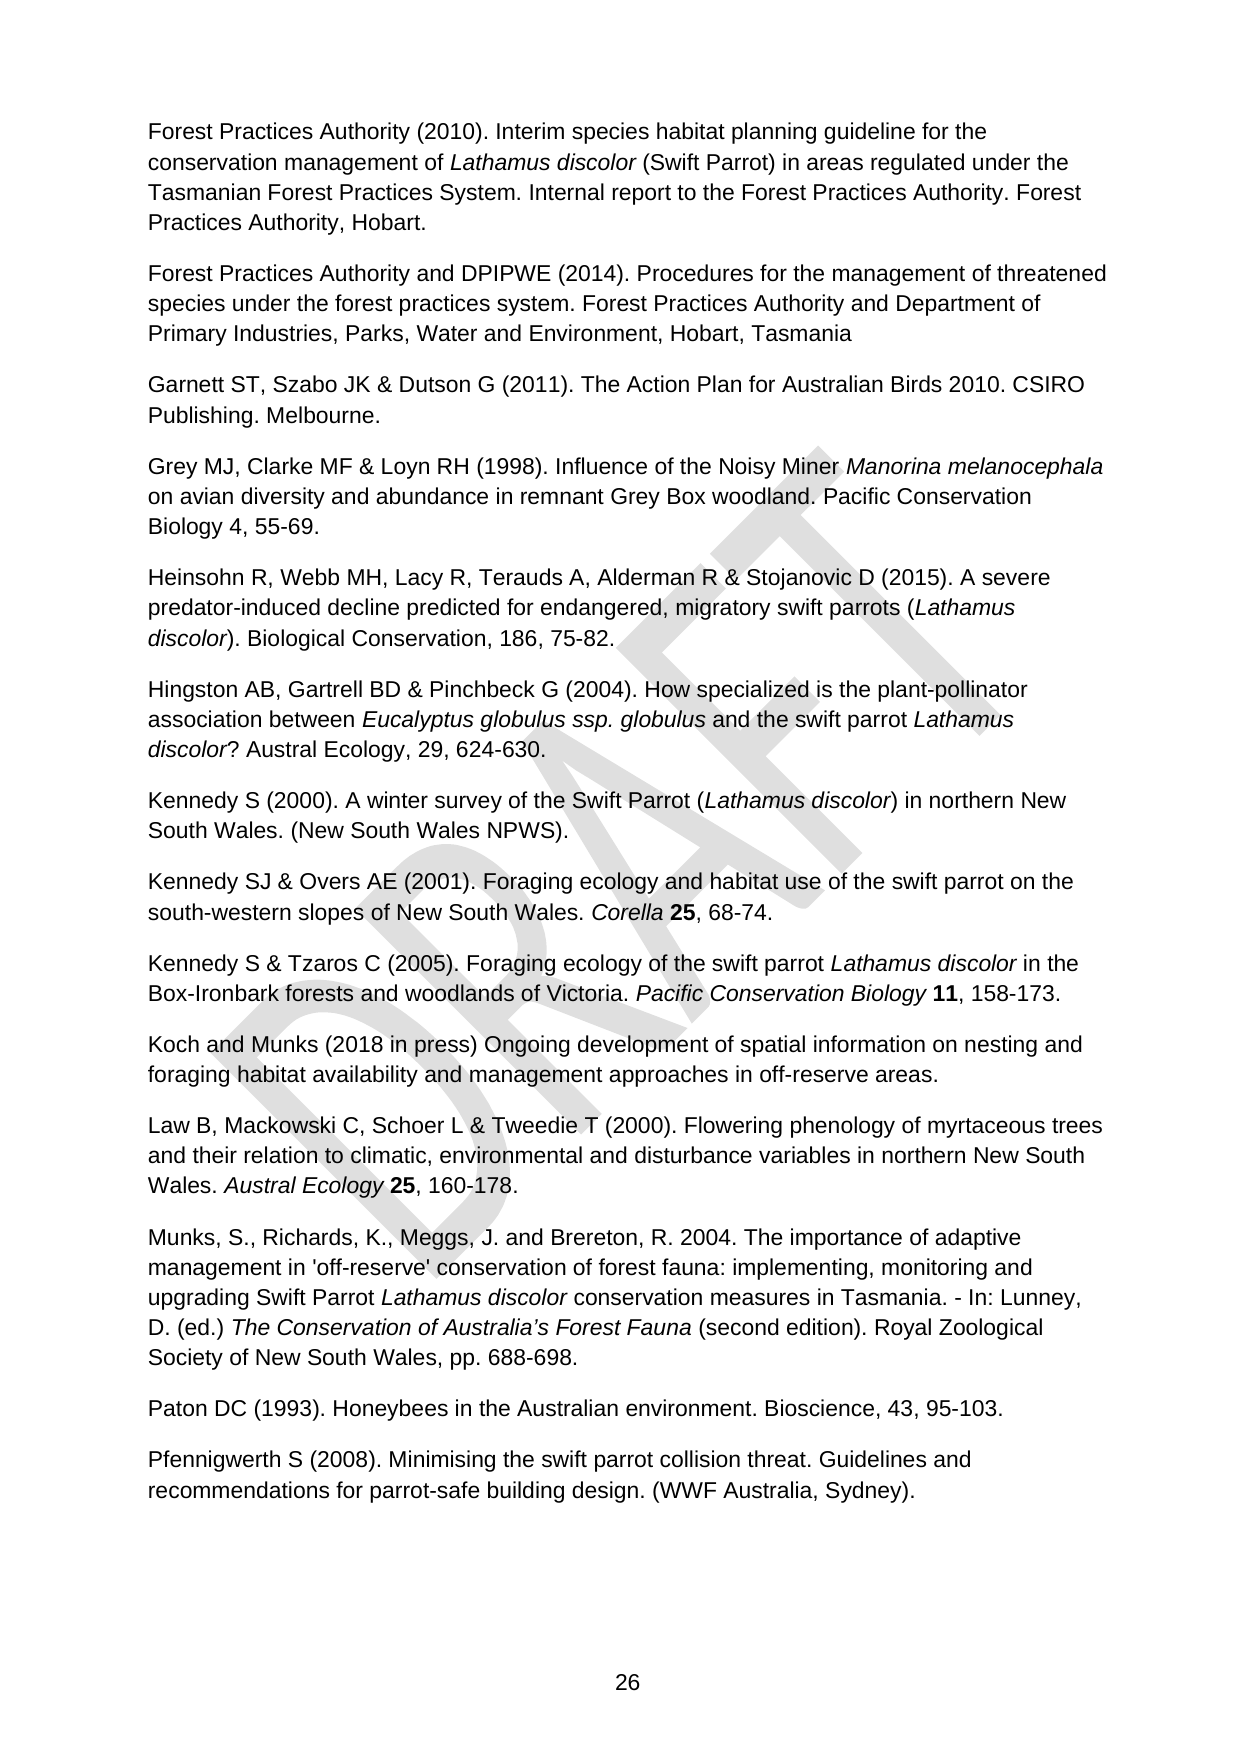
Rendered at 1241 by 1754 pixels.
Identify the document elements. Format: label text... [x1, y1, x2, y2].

text Forest Practices Authority and DPIPWE (2014). Procedures for the management of threatened species under the forest practices system. Forest Practices Authority and Department of Primary Industries, Parks, Water and Environment, Hobart, Tasmania [148, 260, 1107, 347]
text Grey MJ, Clarke MF & Loyn RH (1998). Influence of the Noisy Miner Manorina melanocephala on avian diversity and abundance in remnant Grey Box woodland. Pacific Conservation Biology 4, 55-69. [148, 453, 1107, 539]
text Munks, S., Richards, K., Meggs, J. and Brereton, R. 2004. The importance of adaptive management in 'off-reserve' conservation of forest fauna: implementing, monitoring and upgrading Swift Parrot Lathamus discolor conservation measures in Tasmania. - In: Lunney, D. (ed.) The Conservation of Australia’s Forest Fauna (second edition). Royal Zoological Society of New South Wales, pp. 688-698. [148, 1223, 1107, 1371]
text Koch and Munks (2018 in press) Ongoing development of spatial information on nesting and foraging habitat availability and management approaches in off-reserve areas. [148, 1031, 1107, 1087]
text Kennedy S (2000). A winter survey of the Swift Parrot (Lathamus discolor) in northern New South Wales. (New South Wales NPWS). [148, 787, 1107, 844]
text Garnett ST, Szabo JK & Dutson G (2011). The Action Plan for Australian Birds 2010. CSIRO Publishing. Melbourne. [148, 371, 1107, 428]
text Kennedy SJ & Overs AE (2001). Foraging ecology and habitat use of the swift parrot on the south-western slopes of New South Wales. Corella 25, 68-74. [148, 868, 1107, 925]
text Paton DC (1993). Honeybees in the Australian environment. Bioscience, 43, 95-103. [148, 1395, 1107, 1422]
text Heinsohn R, Webb MH, Lacy R, Terauds A, Alderman R & Stojanovic D (2015). A severe predator-induced decline predicted for endangered, migratory swift parrots (Lathamus discolor). Biological Conservation, 186, 75-82. [148, 564, 1107, 651]
text Law B, Mackowski C, Schoer L & Tweedie T (2000). Flowering phenology of myrtaceous trees and their relation to climatic, environmental and disturbance variables in northern New South Wales. Austral Ecology 25, 160-178. [148, 1112, 1107, 1199]
text Forest Practices Authority (2010). Interim species habitat planning guideline for the conservation management of Lathamus discolor (Swift Parrot) in areas regulated under the Tasmanian Forest Practices System. Internal report to the Forest Practices Authority. Forest Practices Authority, Hobart. [148, 118, 1107, 235]
text Hingston AB, Gartrell BD & Pinchbeck G (2004). How specialized is the plant-pollinator association between Eucalyptus globulus ssp. globulus and the swift parrot Lathamus discolor? Austral Ecology, 29, 624-630. [148, 676, 1107, 762]
text Pfennigwerth S (2008). Minimising the swift parrot collision threat. Guidelines and recommendations for parrot-safe building design. (WWF Australia, Sydney). [148, 1446, 1107, 1503]
text Kennedy S & Tzaros C (2005). Foraging ecology of the swift parrot Lathamus discolor in the Box-Ironbark forests and woodlands of Victoria. Pacific Conservation Biology 11, 158-173. [148, 949, 1107, 1006]
